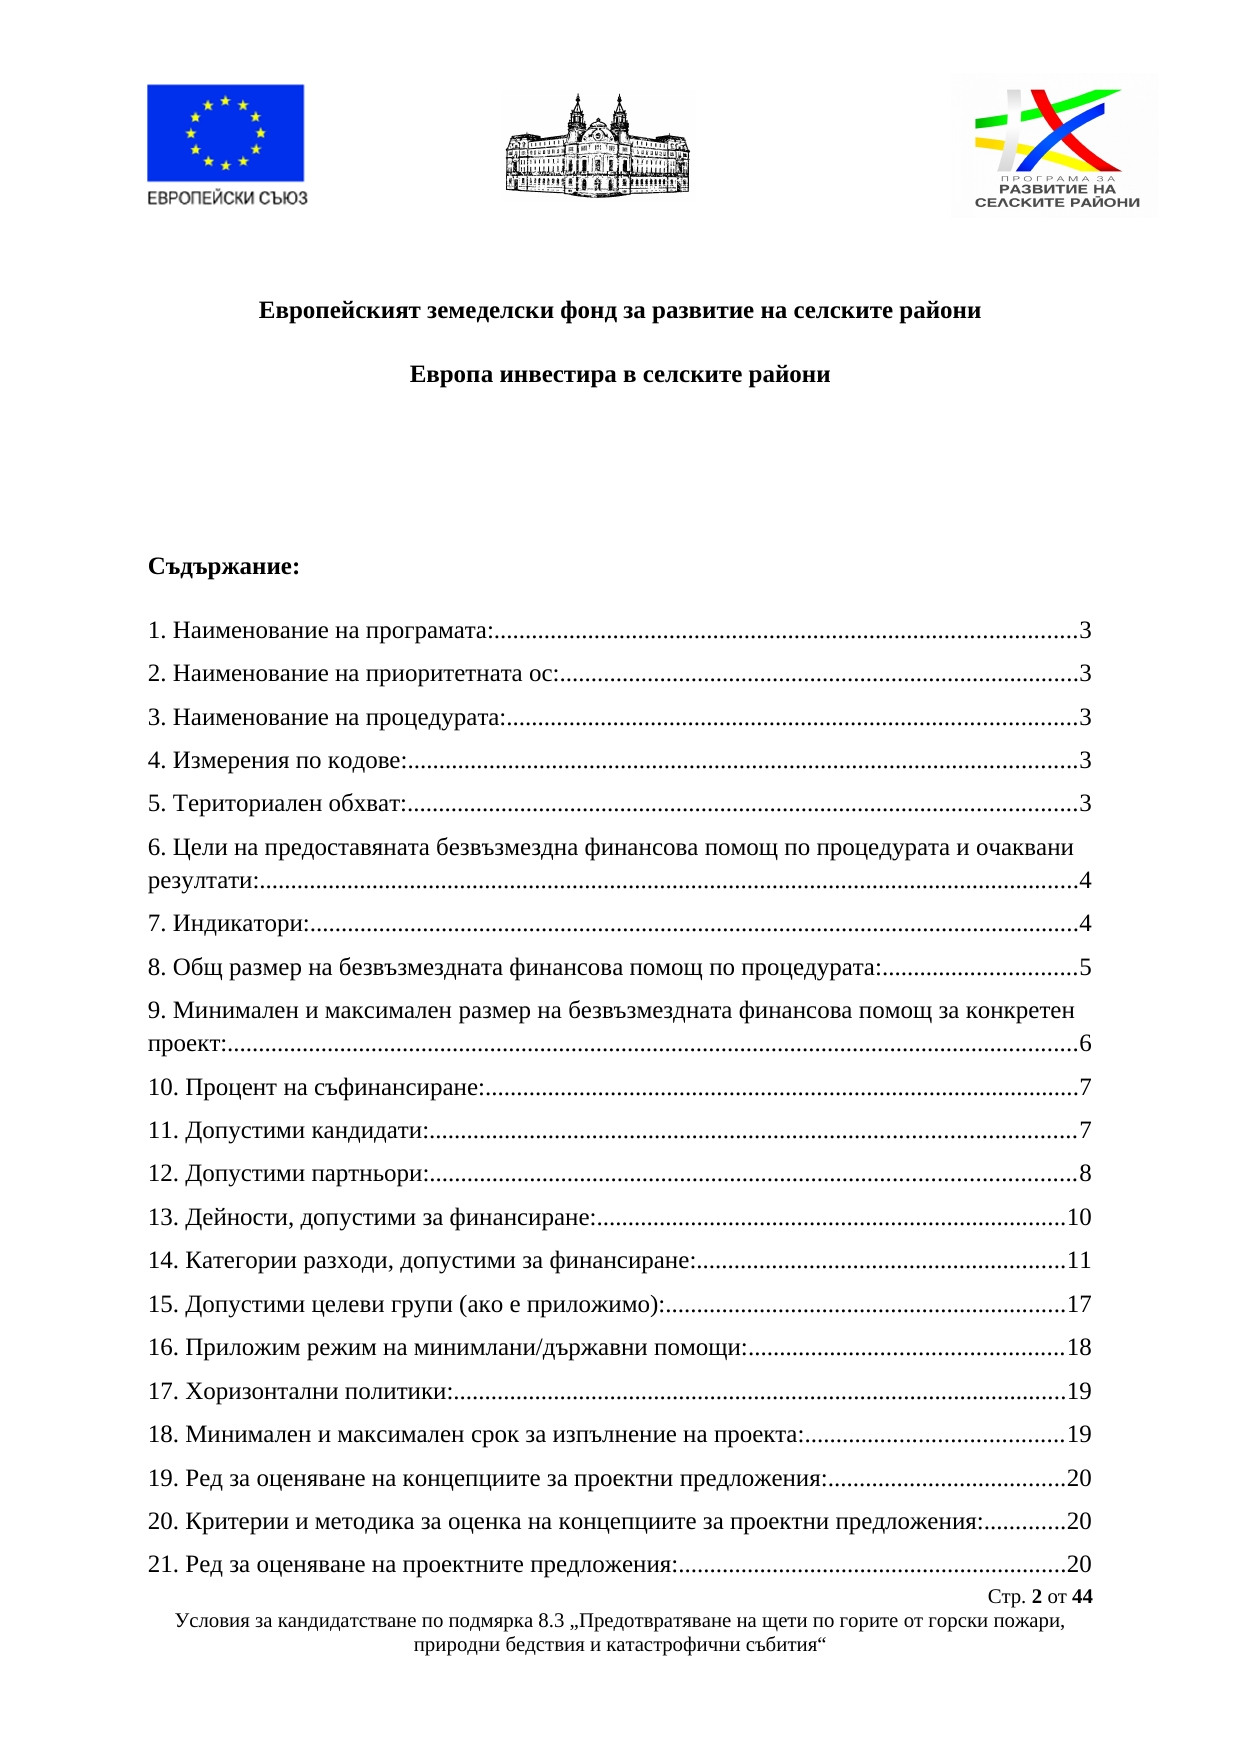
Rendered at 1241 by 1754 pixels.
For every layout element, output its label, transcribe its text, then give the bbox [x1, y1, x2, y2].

picture [950, 73, 1159, 218]
text Европейският земеделски фонд за развитие на селските райони [148, 295, 1093, 324]
picture [147, 83, 309, 208]
text Европа инвестира в селските райони [148, 359, 1093, 388]
picture [501, 90, 697, 201]
text Съдържание: [148, 551, 1093, 579]
